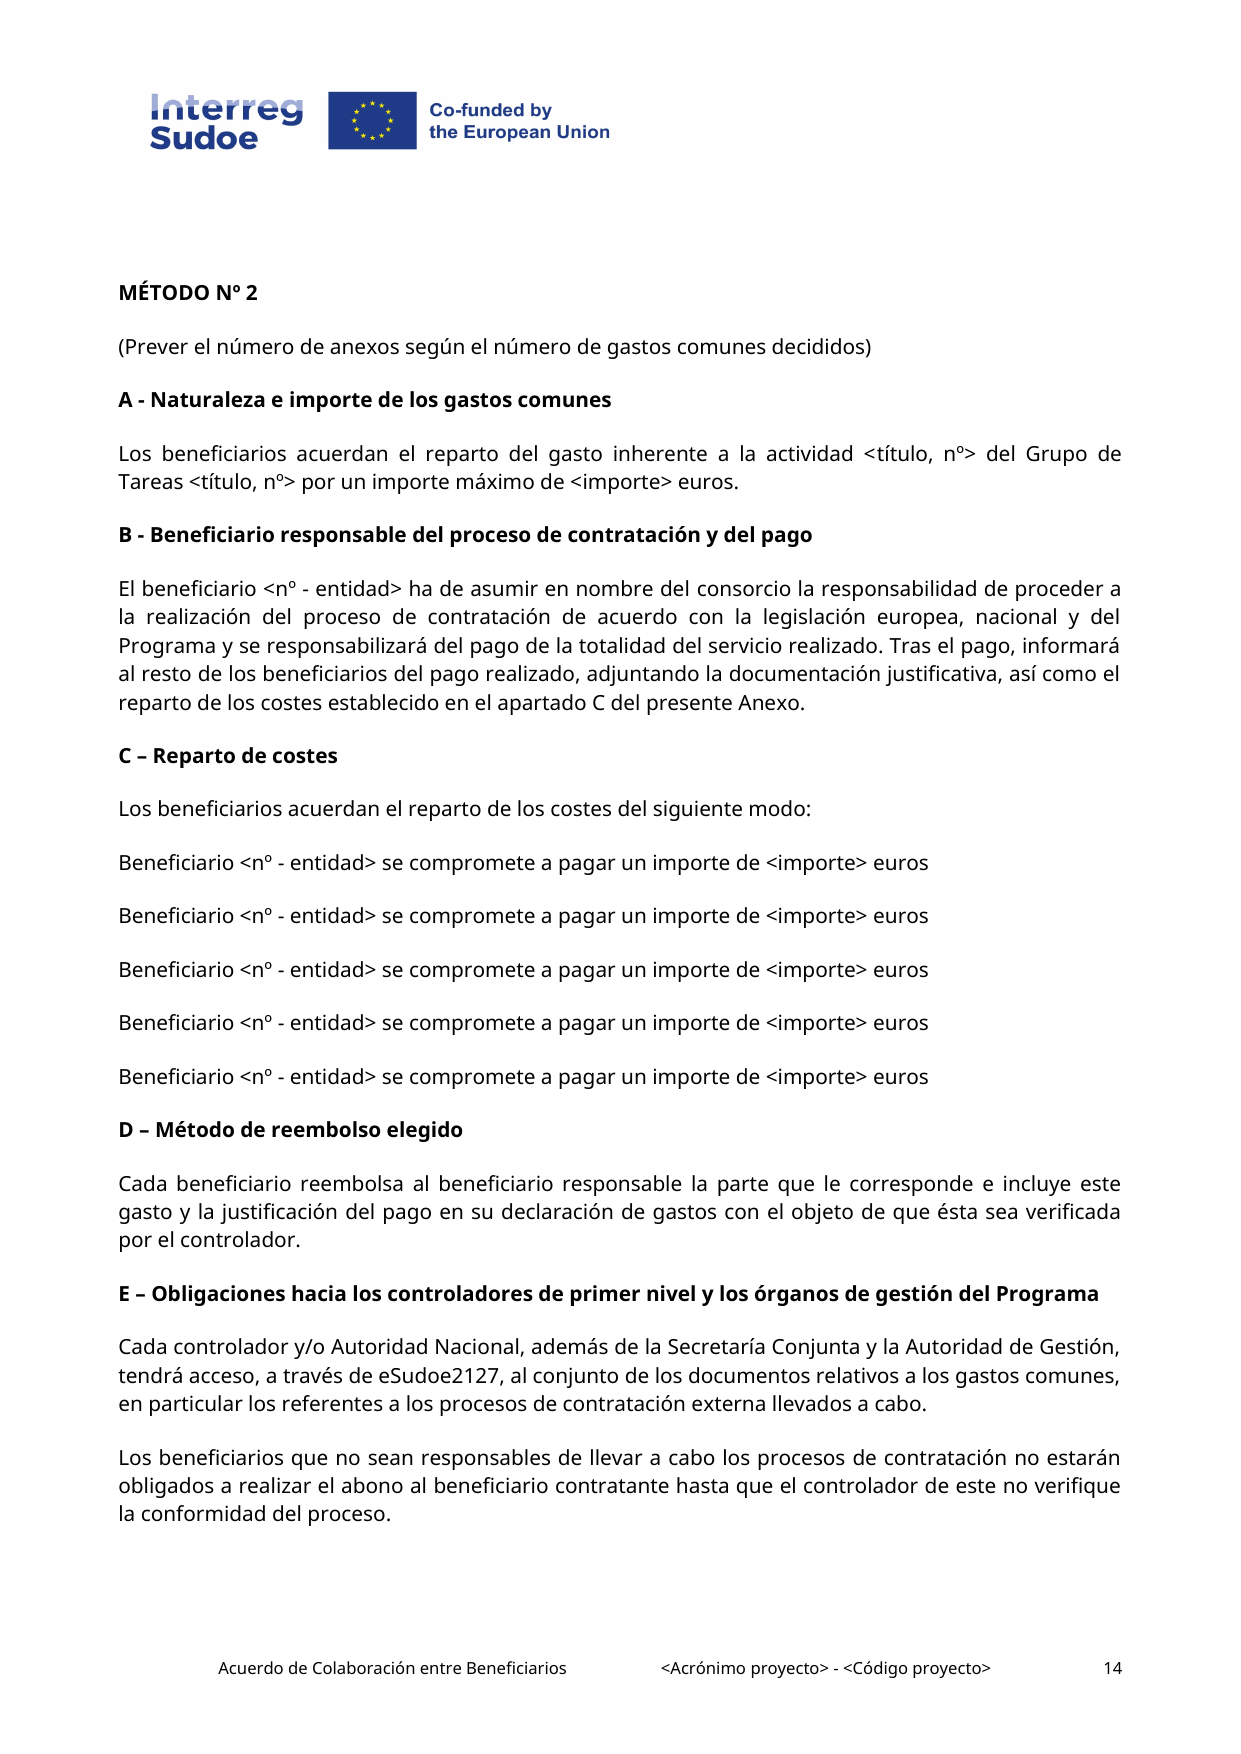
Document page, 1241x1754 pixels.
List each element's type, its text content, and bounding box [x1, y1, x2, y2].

text E – Obligaciones hacia los controladores de primer nivel y los órganos de gestión del Programa [118, 1279, 1122, 1307]
text El beneficiario <nº - entidad> ha de asumir en nombre del consorcio la responsabilidad de proceder a la realización del proceso de contratación de acuerdo con la legislación europea, nacional y del Programa y se responsabilizará del pago de la totalidad del servicio realizado. Tras el pago, informará al resto de los beneficiarios del pago realizado, adjuntando la documentación justificativa, así como el reparto de los costes establecido en el apartado C del presente Anexo. [118, 574, 1122, 716]
text MÉTODO Nº 2 [118, 278, 1122, 307]
text C – Reparto de costes [118, 741, 1122, 769]
text Beneficiario <nº - entidad> se compromete a pagar un importe de <importe> euros [118, 1008, 1122, 1037]
picture [118, 75, 658, 180]
text A - Naturaleza e importe de los gastos comunes [118, 385, 1122, 414]
text Beneficiario <nº - entidad> se compromete a pagar un importe de <importe> euros [118, 1062, 1122, 1090]
text D – Método de reembolso elegido [118, 1115, 1122, 1144]
text Los beneficiarios acuerdan el reparto de los costes del siguiente modo: [118, 794, 1122, 823]
text Los beneficiarios que no sean responsables de llevar a cabo los procesos de contratación no estarán obligados a realizar el abono al beneficiario contratante hasta que el controlador de este no verifique la conformidad del proceso. [118, 1443, 1122, 1528]
text Cada beneficiario reembolsa al beneficiario responsable la parte que le corresponde e incluye este gasto y la justificación del pago en su declaración de gastos con el objeto de que ésta sea verificada por el controlador. [118, 1169, 1122, 1254]
text B - Beneficiario responsable del proceso de contratación y del pago [118, 521, 1122, 549]
text Beneficiario <nº - entidad> se compromete a pagar un importe de <importe> euros [118, 955, 1122, 983]
text Beneficiario <nº - entidad> se compromete a pagar un importe de <importe> euros [118, 848, 1122, 876]
text (Prever el número de anexos según el número de gastos comunes decididos) [118, 332, 1122, 360]
text Los beneficiarios acuerdan el reparto del gasto inherente a la actividad <título, nº> del Grupo de Tareas <título, nº> por un importe máximo de <importe> euros. [118, 439, 1122, 496]
text Cada controlador y/o Autoridad Nacional, además de la Secretaría Conjunta y la Autoridad de Gestión, tendrá acceso, a través de eSudoe2127, al conjunto de los documentos relativos a los gastos comunes, en particular los referentes a los procesos de contratación externa llevados a cabo. [118, 1332, 1122, 1418]
text Beneficiario <nº - entidad> se compromete a pagar un importe de <importe> euros [118, 901, 1122, 930]
